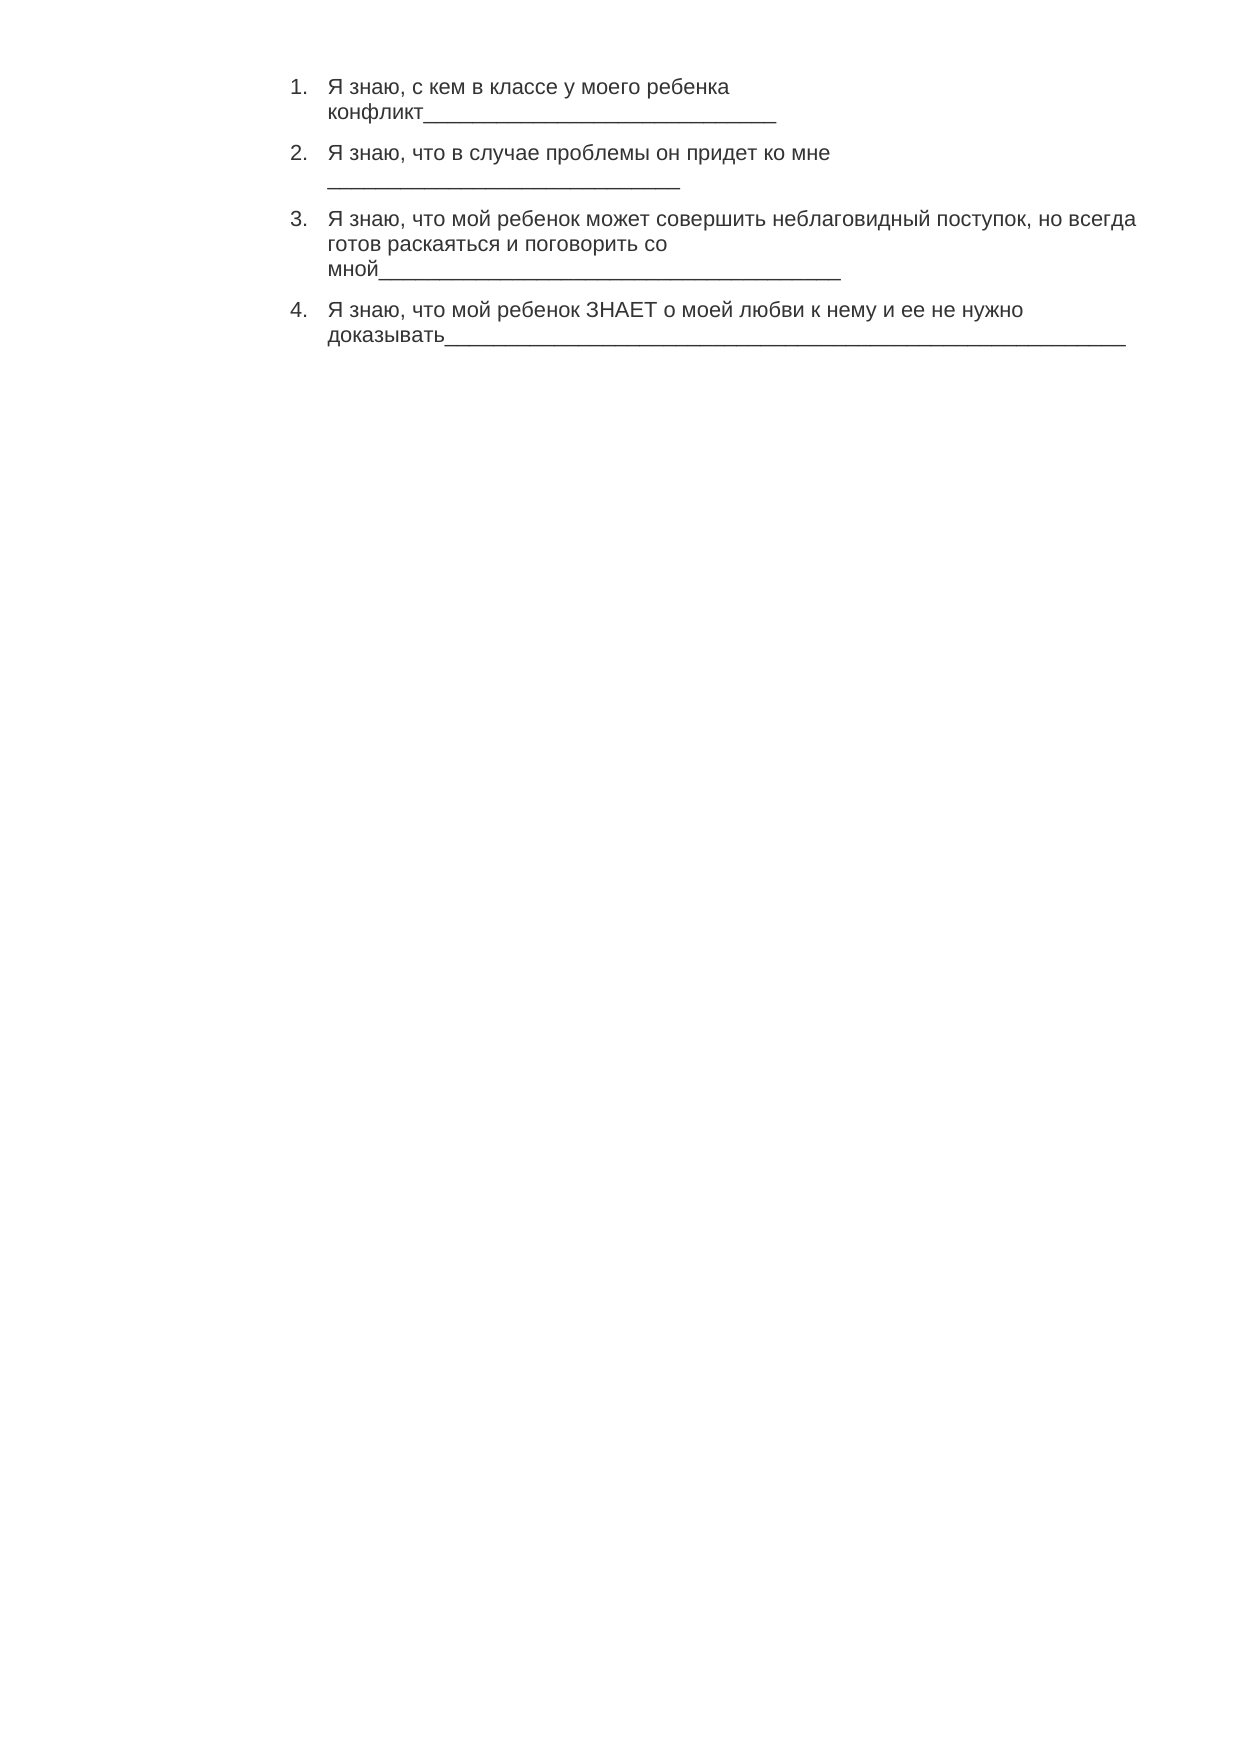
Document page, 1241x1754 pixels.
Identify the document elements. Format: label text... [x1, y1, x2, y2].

list Я знаю, что в случае проблемы он придет ко мне _____________________________ [290, 140, 1152, 190]
list Я знаю, что мой ребенок ЗНАЕТ о моей любви к нему и ее не нужно доказывать________________________________________________________ [290, 297, 1152, 348]
list Я знаю, с кем в классе у моего ребенка конфликт_____________________________ [290, 74, 1152, 124]
list Я знаю, что мой ребенок может совершить неблаговидный поступок, но всегда готов раскаяться и поговорить со мной______________________________________ [290, 206, 1152, 282]
